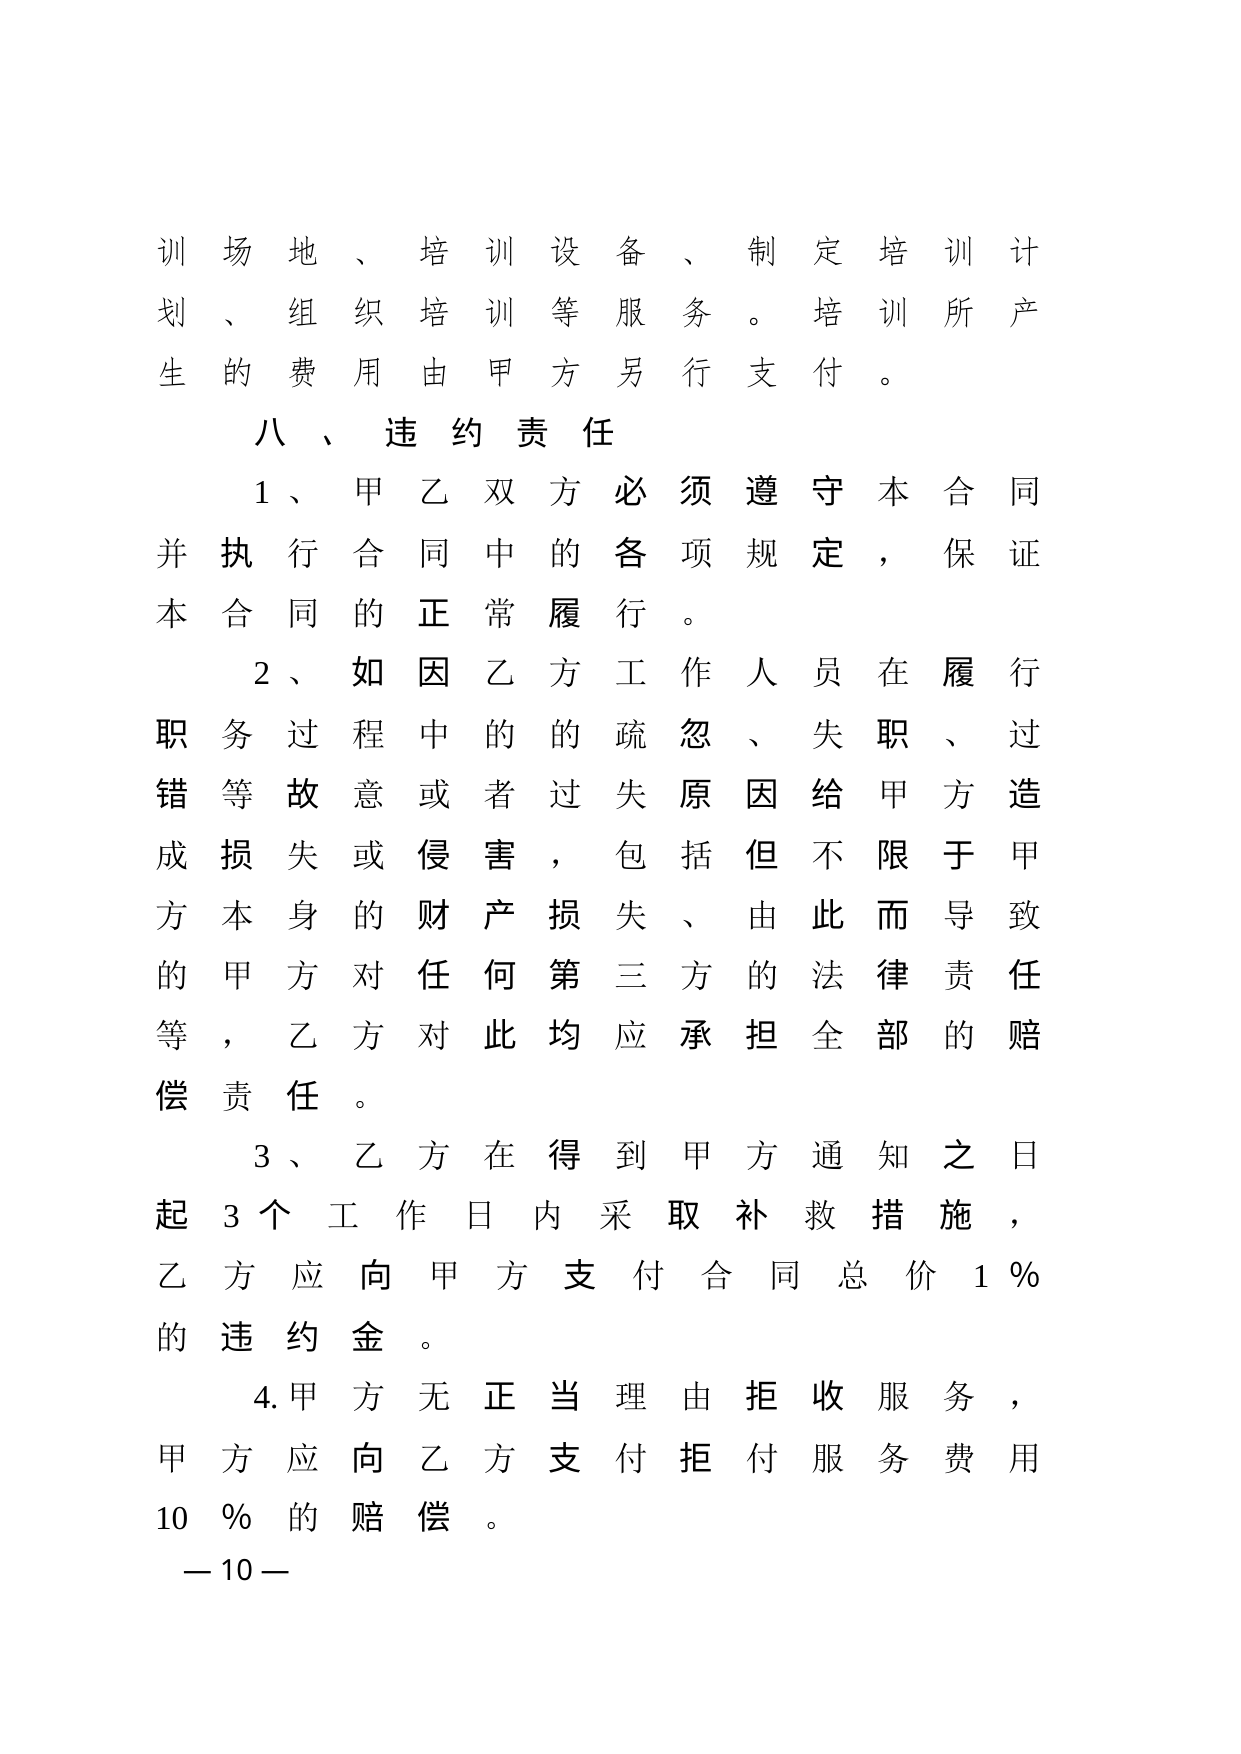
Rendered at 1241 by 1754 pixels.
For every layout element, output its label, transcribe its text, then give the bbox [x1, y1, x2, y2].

text 八、违约责任 [155, 400, 1073, 461]
text 4.甲方无正当理由拒收服务，甲方应向乙方支付拒付服务费用10％的赔偿。 [155, 1365, 1073, 1546]
text 3、乙方在得到甲方通知之日起3个工作日内采取补救措施，乙方应向甲方支付合同总价1％的违约金。 [155, 1124, 1073, 1365]
text 1、甲乙双方必须遵守本合同并执行合同中的各项规定，保证本合同的正常履行。 [155, 461, 1073, 642]
text 3、甲方要根据工作需要对救助管理机构工作和服务的人员进行业务培训时，乙方应积极配合甲方，并为其提供师资力量、培训场地、培训设备、制定培训计划、组织培训等服务。培训所产生的费用由甲方另行支付。 [155, 219, 1073, 400]
text 2、如因乙方工作人员在履行职务过程中的的疏忽、失职、过错等故意或者过失原因给甲方造成损失或侵害，包括但不限于甲方本身的财产损失、由此而导致的甲方对任何第三方的法律责任等，乙方对此均应承担全部的赔偿责任。 [155, 642, 1073, 1124]
